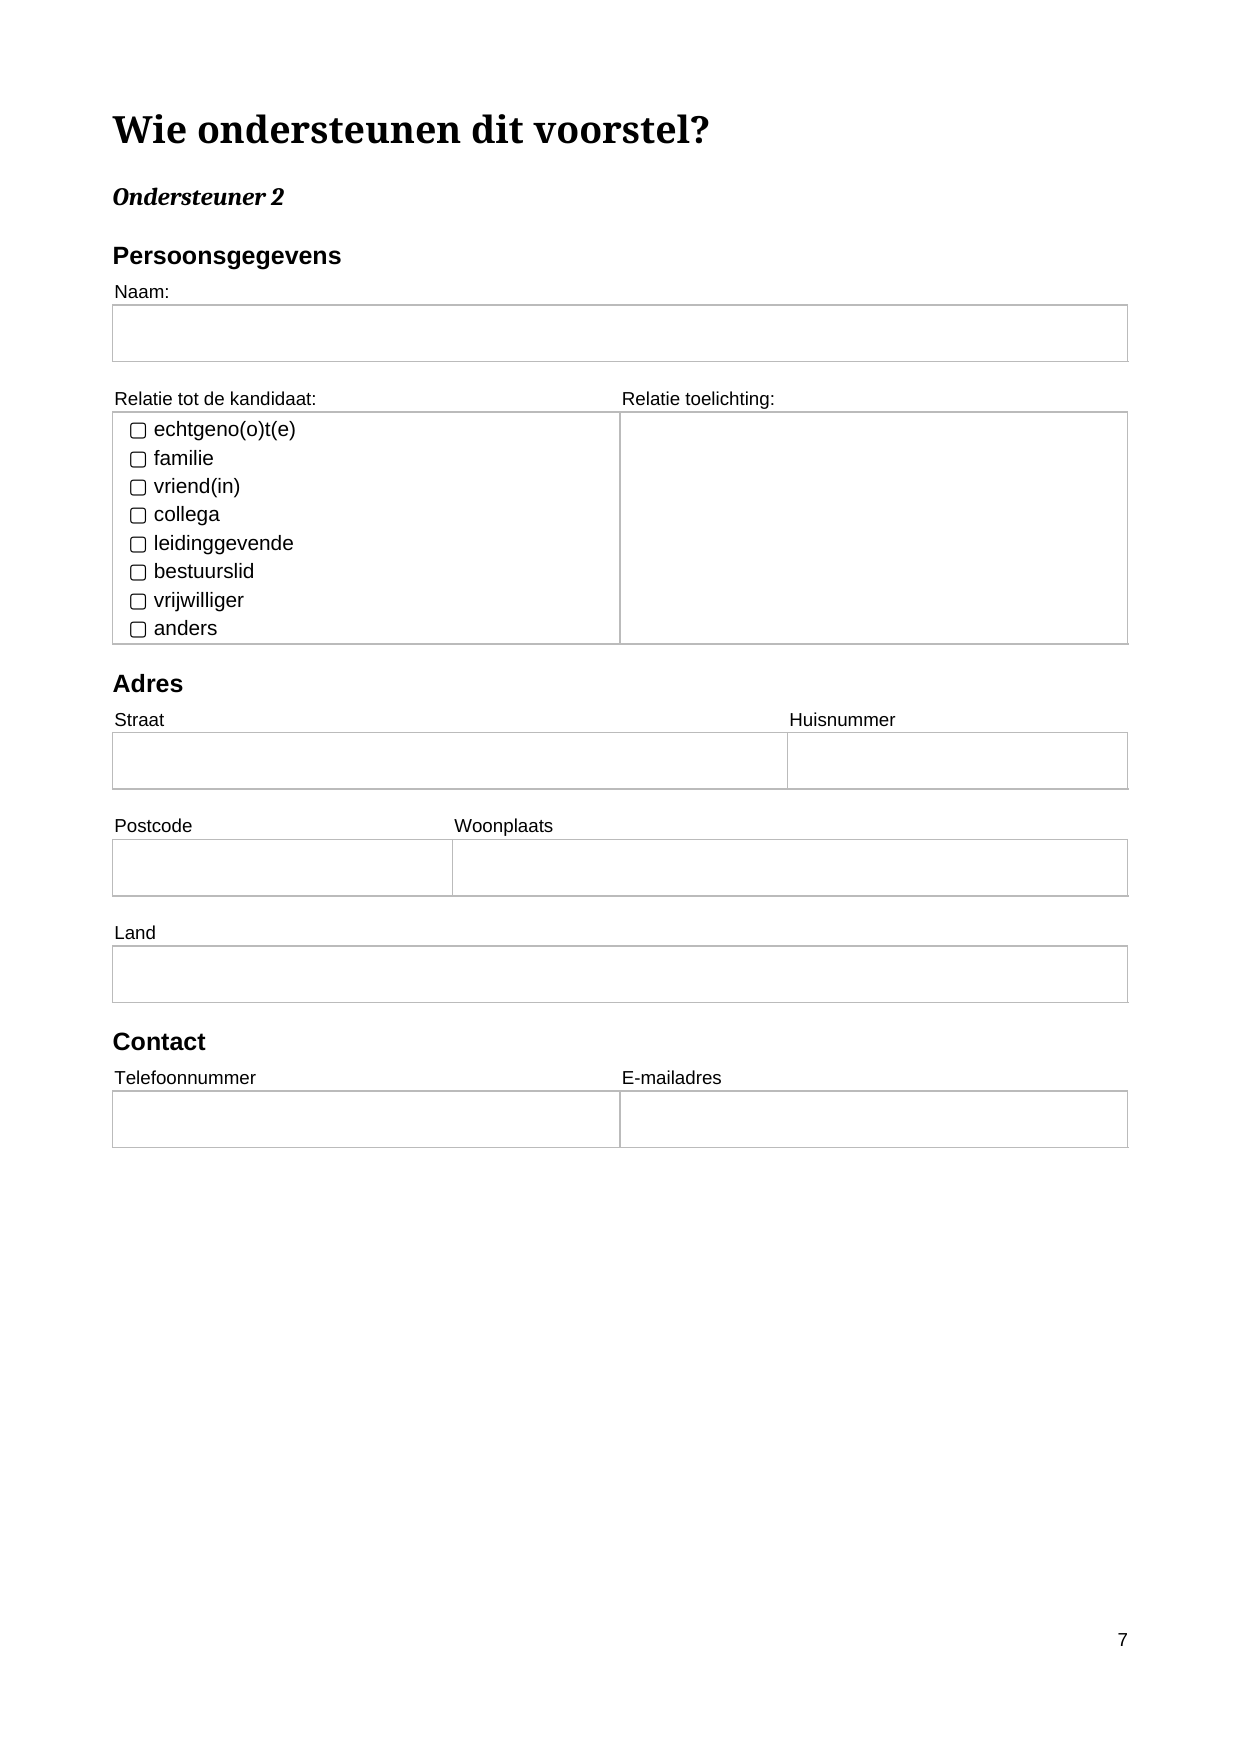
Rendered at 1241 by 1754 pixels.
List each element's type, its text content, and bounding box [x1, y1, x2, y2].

table_cell [621, 413, 1127, 643]
table_cell [113, 733, 787, 788]
table_header Woonplaats [453, 814, 1128, 839]
table_header Relatie tot de kandidaat: [113, 386, 620, 411]
table_header Straat [113, 707, 787, 732]
table_header Naam: [113, 279, 1128, 304]
table_header Relatie toelichting: [620, 386, 1128, 411]
table_cell [453, 840, 1127, 895]
subtitle Wie ondersteunen dit voorstel? [112, 103, 1128, 154]
table_cell [113, 306, 1127, 361]
table_header E-mailadres [620, 1065, 1128, 1090]
subtitle Persoonsgegevens [112, 241, 1128, 270]
table_cell [113, 947, 1127, 1002]
table_header Land [113, 920, 1128, 945]
subtitle Ondersteuner 2 [112, 183, 1128, 212]
table_header Postcode [113, 814, 452, 839]
table_cell ▢ echtgeno(o)t(e) ▢ familie ▢ vriend(in) ▢ collega ▢ leidinggevende ▢ bestuurslid ▢ vrijwilliger ▢ anders [113, 413, 619, 643]
table_header Huisnummer [788, 707, 1128, 732]
subtitle Adres [112, 669, 1128, 697]
table_header Telefoonnummer [113, 1065, 620, 1090]
table_cell [788, 733, 1127, 788]
table_cell [113, 1092, 619, 1147]
table_cell [113, 840, 452, 895]
subtitle Contact [112, 1027, 1128, 1056]
table_cell [621, 1092, 1127, 1147]
